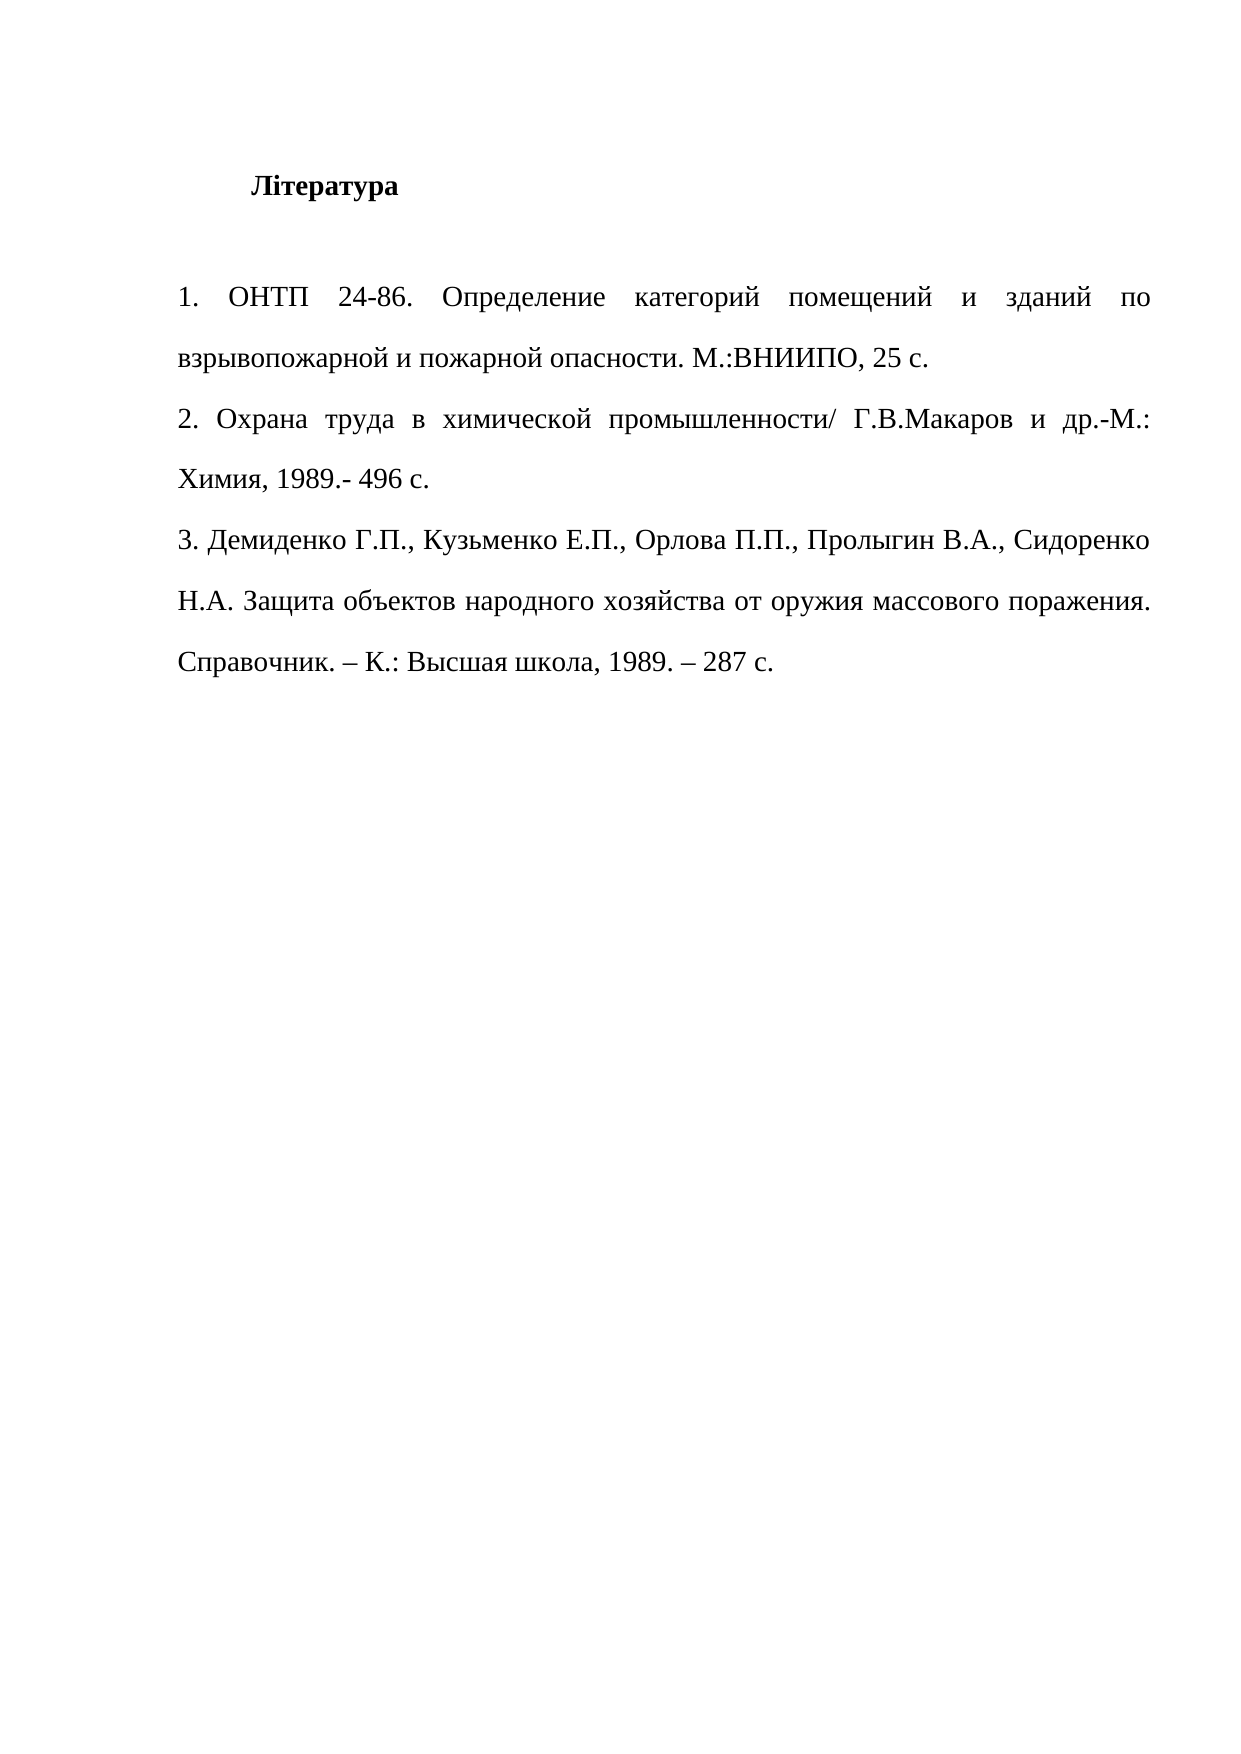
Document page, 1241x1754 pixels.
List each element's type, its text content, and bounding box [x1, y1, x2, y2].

text 3. Демиденко Г.П., Кузьменко Е.П., Орлова П.П., Пролыгин В.А., Сидоренко Н.А. Защита объектов народного хозяйства от оружия массового поражения. Справочник. – К.: Высшая школа, 1989. – 287 с. [177, 522, 1152, 684]
text 2. Охрана труда в химической промышленности/ Г.В.Макаров и др.-М.: Химия, 1989.- 496 с. [177, 401, 1152, 502]
text Література [177, 168, 1152, 209]
text 1. ОНТП 24-86. Определение категорий помещений и зданий по взрывопожарной и пожарной опасности. М.:ВНИИПО, 25 с. [177, 279, 1152, 381]
